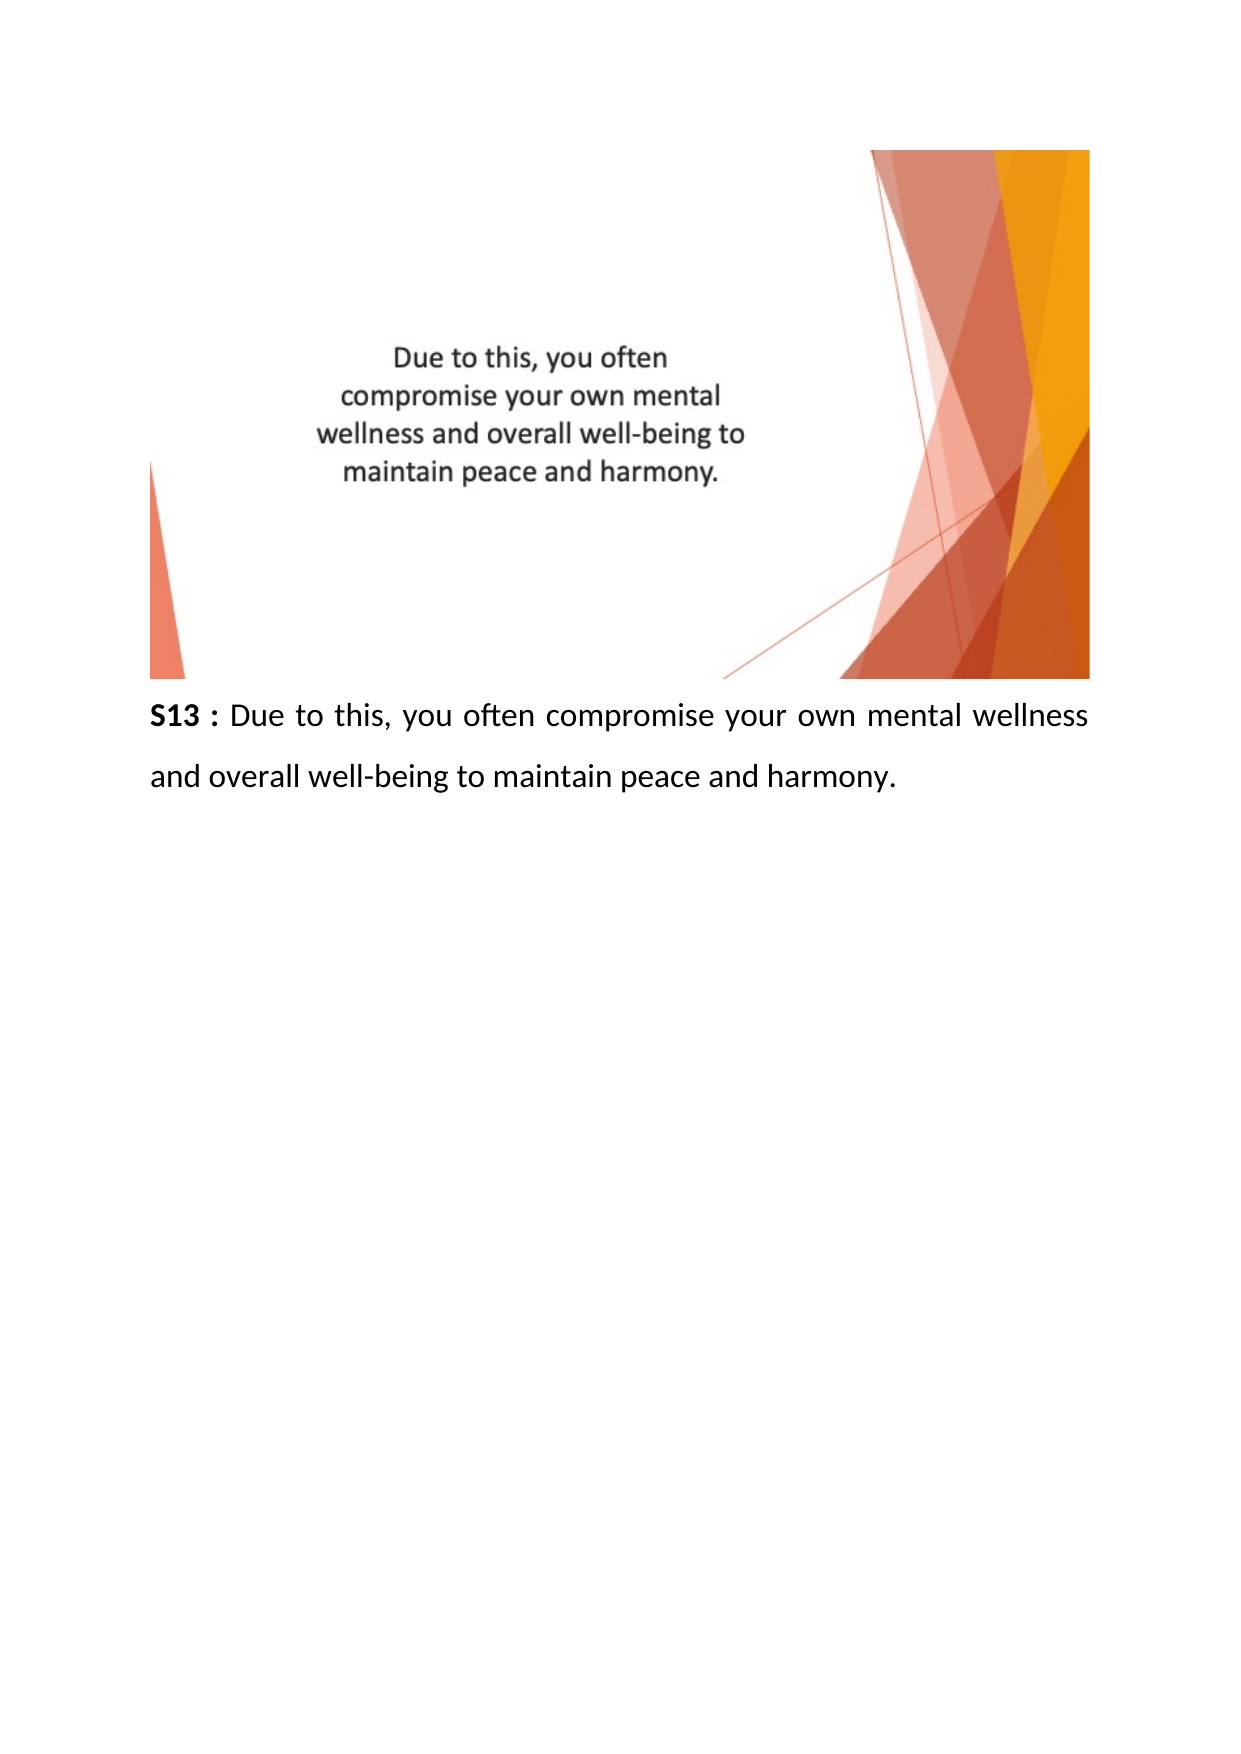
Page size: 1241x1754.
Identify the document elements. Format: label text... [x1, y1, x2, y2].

picture [150, 150, 1090, 679]
text S13 : Due to this, you often compromise your own mental wellness and overall well-being to maintain peace and harmony. [150, 694, 1090, 796]
